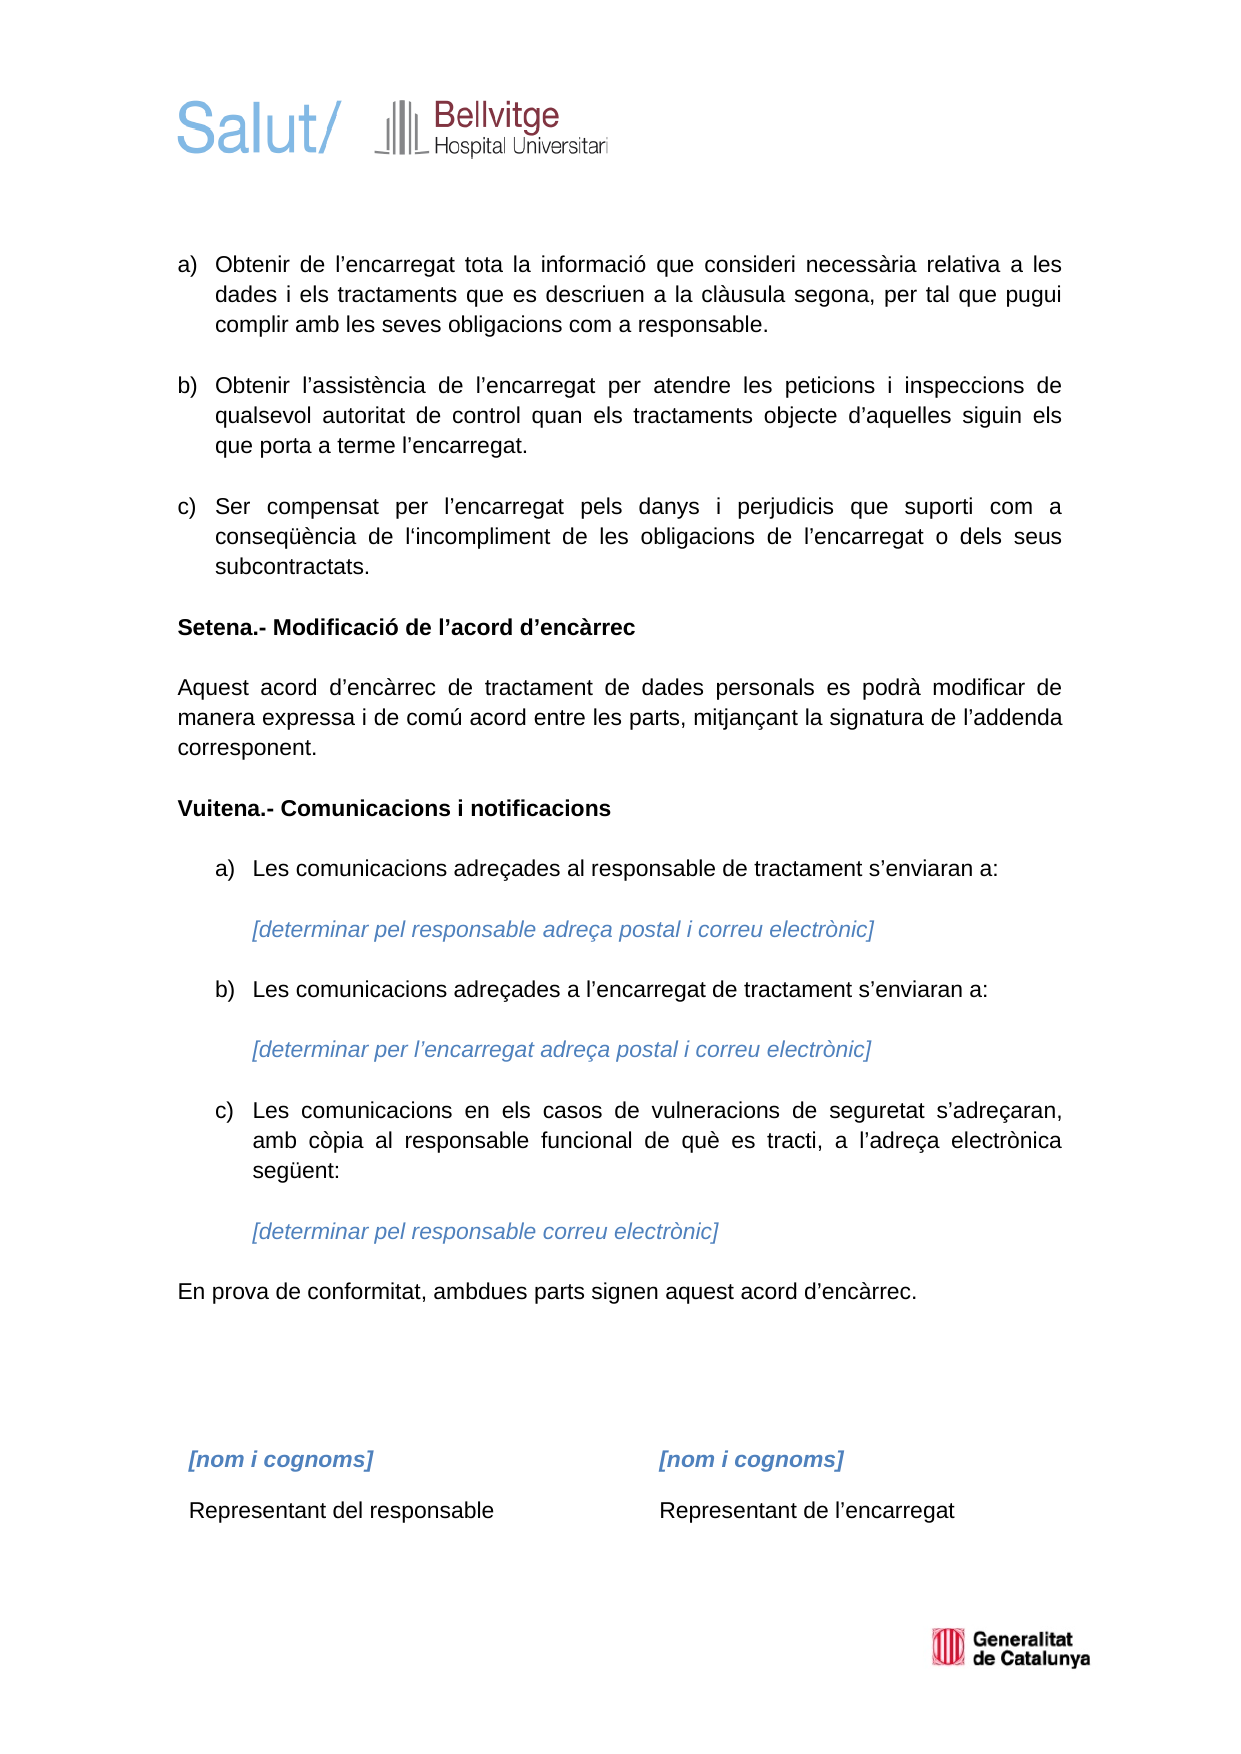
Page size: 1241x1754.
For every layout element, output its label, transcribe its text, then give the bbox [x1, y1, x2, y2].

picture [177, 100, 608, 159]
list Obtenir l’assistència de l’encarregat per atendre les peticions i inspeccions de qualsevol autoritat de control quan els tractaments objecte d’aquelles siguin els que porta a terme l’encarregat. [177, 372, 1063, 459]
text Aquest acord d’encàrrec de tractament de dades personals es podrà modificar de manera expressa i de comú acord entre les parts, mitjançant la signatura de l’addenda corresponent. [177, 674, 1063, 761]
list Ser compensat per l’encarregat pels danys i perjudicis que suporti com a conseqüència de l‘incompliment de les obligacions de l’encarregat o dels seus subcontractats. [177, 493, 1063, 579]
list Les comunicacions en els casos de vulneracions de seguretat s’adreçaran, amb còpia al responsable funcional de què es tracti, a l’adreça electrònica següent: [215, 1097, 1063, 1184]
text Vuitena.- Comunicacions i notificacions [177, 795, 1063, 821]
table_cell Representant de l’encarregat [648, 1497, 1063, 1548]
list Les comunicacions adreçades al responsable de tractament s’enviaran a: [215, 855, 1063, 882]
text Setena.- Modificació de l’acord d’encàrrec [177, 613, 1063, 640]
table_cell Representant del responsable [177, 1497, 648, 1548]
list [determinar pel responsable correu electrònic] [252, 1218, 1063, 1244]
list Obtenir de l’encarregat tota la informació que consideri necessària relativa a les dades i els tractaments que es descriuen a la clàusula segona, per tal que pugui complir amb les seves obligacions com a responsable. [177, 251, 1063, 338]
list [determinar pel responsable adreça postal i correu electrònic] [252, 916, 1063, 942]
list [determinar per l’encarregat adreça postal i correu electrònic] [252, 1036, 1063, 1063]
table_header [nom i cognoms] [177, 1446, 648, 1497]
list Les comunicacions adreçades a l’encarregat de tractament s’enviaran a: [215, 976, 1063, 1002]
table_header [nom i cognoms] [648, 1446, 1063, 1497]
text En prova de conformitat, ambdues parts signen aquest acord d’encàrrec. [177, 1278, 1063, 1304]
picture [893, 1621, 1129, 1674]
